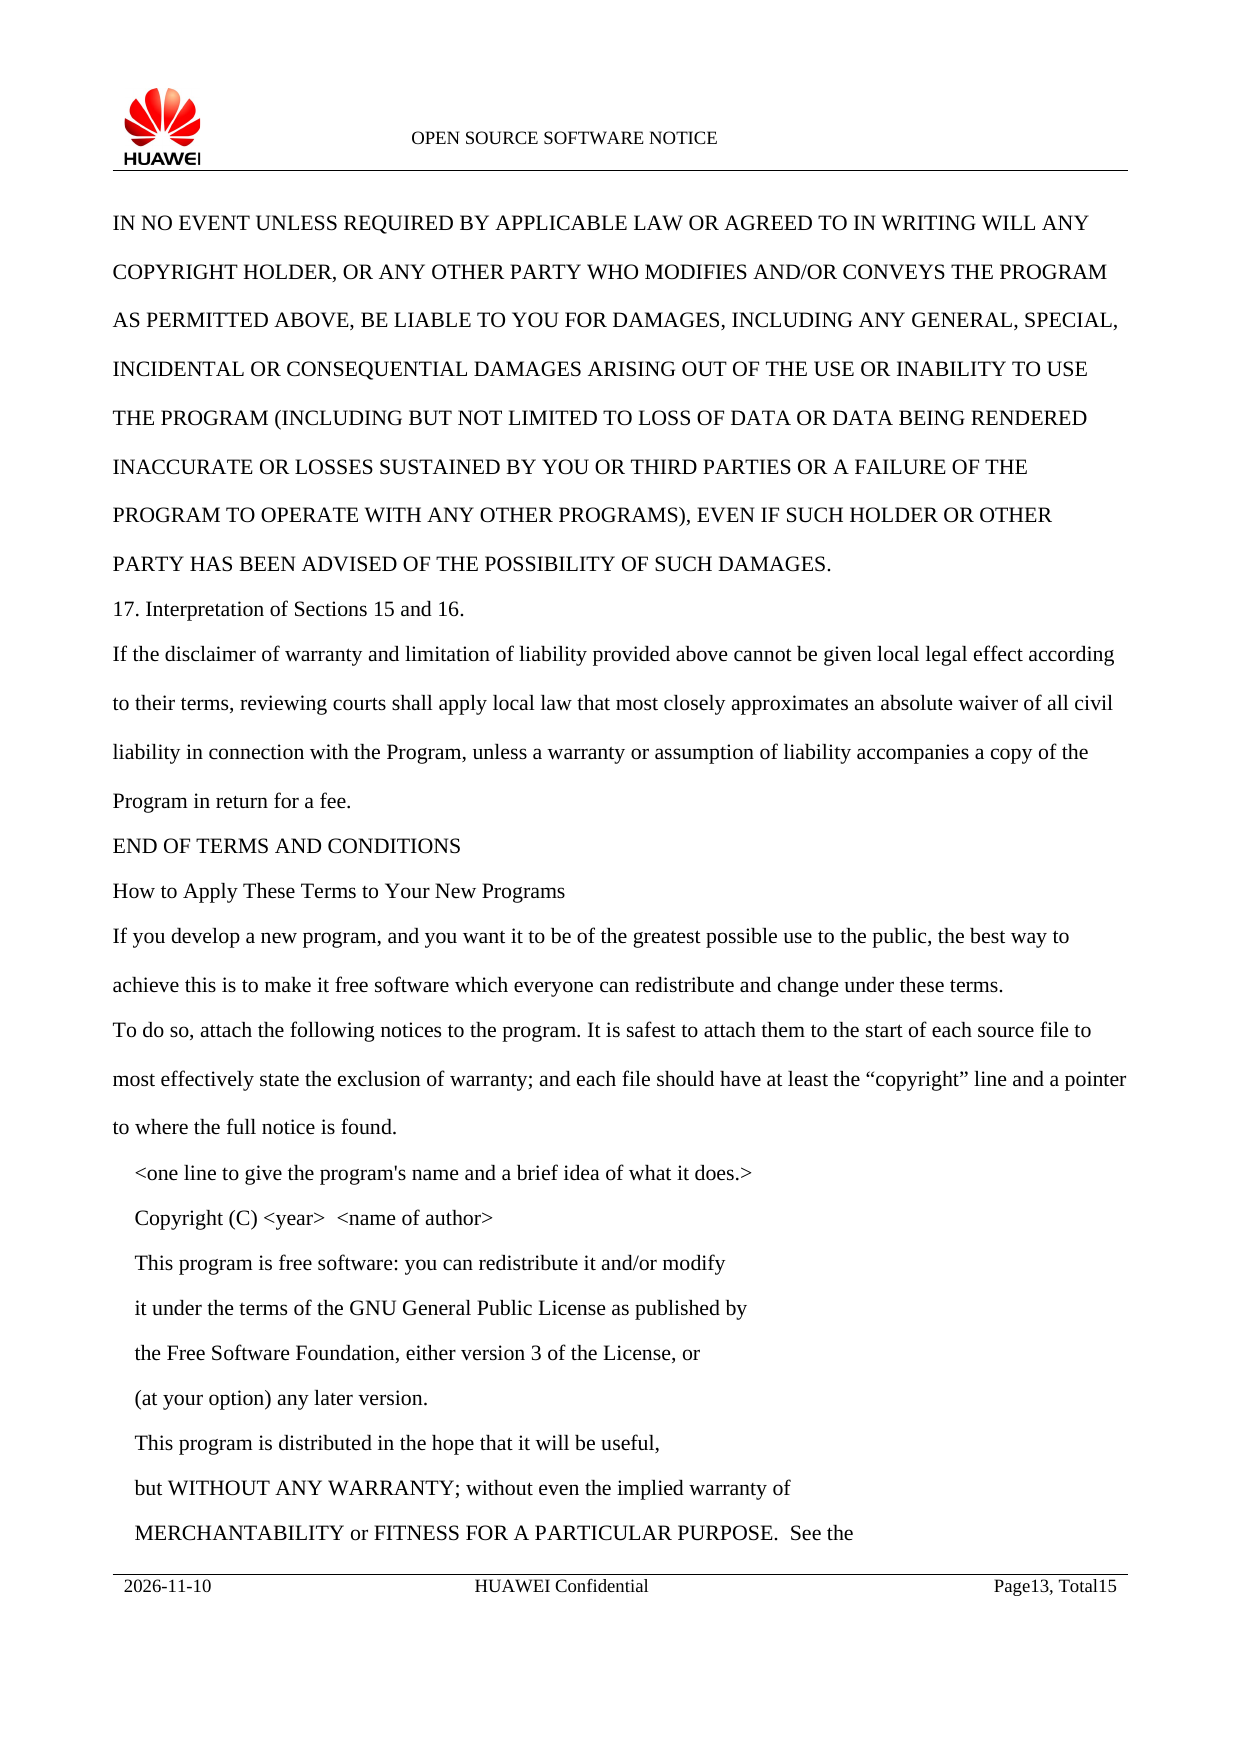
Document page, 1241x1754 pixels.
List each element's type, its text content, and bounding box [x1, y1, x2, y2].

text If you develop a new program, and you want it to be of the greatest possible use to the public, the best way to achieve this is to make it free software which everyone can redistribute and change under these terms. [112, 919, 1128, 1001]
text How to Apply These Terms to Your New Programs [112, 874, 1128, 907]
text Copyright (C) <year> <name of author> [112, 1201, 1128, 1233]
text it under the terms of the GNU General Public License as published by [112, 1291, 1128, 1324]
text 17. Interpretation of Sections 15 and 16. [112, 593, 1128, 625]
text IN NO EVENT UNLESS REQUIRED BY APPLICABLE LAW OR AGREED TO IN WRITING WILL ANY COPYRIGHT HOLDER, OR ANY OTHER PARTY WHO MODIFIES AND/OR CONVEYS THE PROGRAM AS PERMITTED ABOVE, BE LIABLE TO YOU FOR DAMAGES, INCLUDING ANY GENERAL, SPECIAL, INCIDENTAL OR CONSEQUENTIAL DAMAGES ARISING OUT OF THE USE OR INABILITY TO USE THE PROGRAM (INCLUDING BUT NOT LIMITED TO LOSS OF DATA OR DATA BEING RENDERED INACCURATE OR LOSSES SUSTAINED BY YOU OR THIRD PARTIES OR A FAILURE OF THE PROGRAM TO OPERATE WITH ANY OTHER PROGRAMS), EVEN IF SUCH HOLDER OR OTHER PARTY HAS BEEN ADVISED OF THE POSSIBILITY OF SUCH DAMAGES. [112, 206, 1128, 580]
text MERCHANTABILITY or FITNESS FOR A PARTICULAR PURPOSE. See the [112, 1517, 1128, 1549]
text (at your option) any later version. [112, 1381, 1128, 1414]
picture [124, 88, 201, 165]
text If the disclaimer of warranty and limitation of liability provided above cannot be given local legal effect according to their terms, reviewing courts shall apply local law that most closely approximates an absolute waiver of all civil liability in connection with the Program, unless a warranty or assumption of liability accompanies a copy of the Program in return for a fee. [112, 638, 1128, 817]
text To do so, attach the following notices to the program. It is safest to attach them to the start of each source file to most effectively state the exclusion of warranty; and each file should have at least the “copyright” line and a pointer to where the full notice is found. [112, 1013, 1128, 1143]
text This program is free software: you can redistribute it and/or modify [112, 1246, 1128, 1278]
text This program is distributed in the hope that it will be useful, [112, 1426, 1128, 1459]
text but WITHOUT ANY WARRANTY; without even the implied warranty of [112, 1472, 1128, 1504]
text <one line to give the program's name and a brief idea of what it does.> [112, 1156, 1128, 1188]
text the Free Software Foundation, either version 3 of the License, or [112, 1336, 1128, 1369]
text END OF TERMS AND CONDITIONS [112, 829, 1128, 862]
